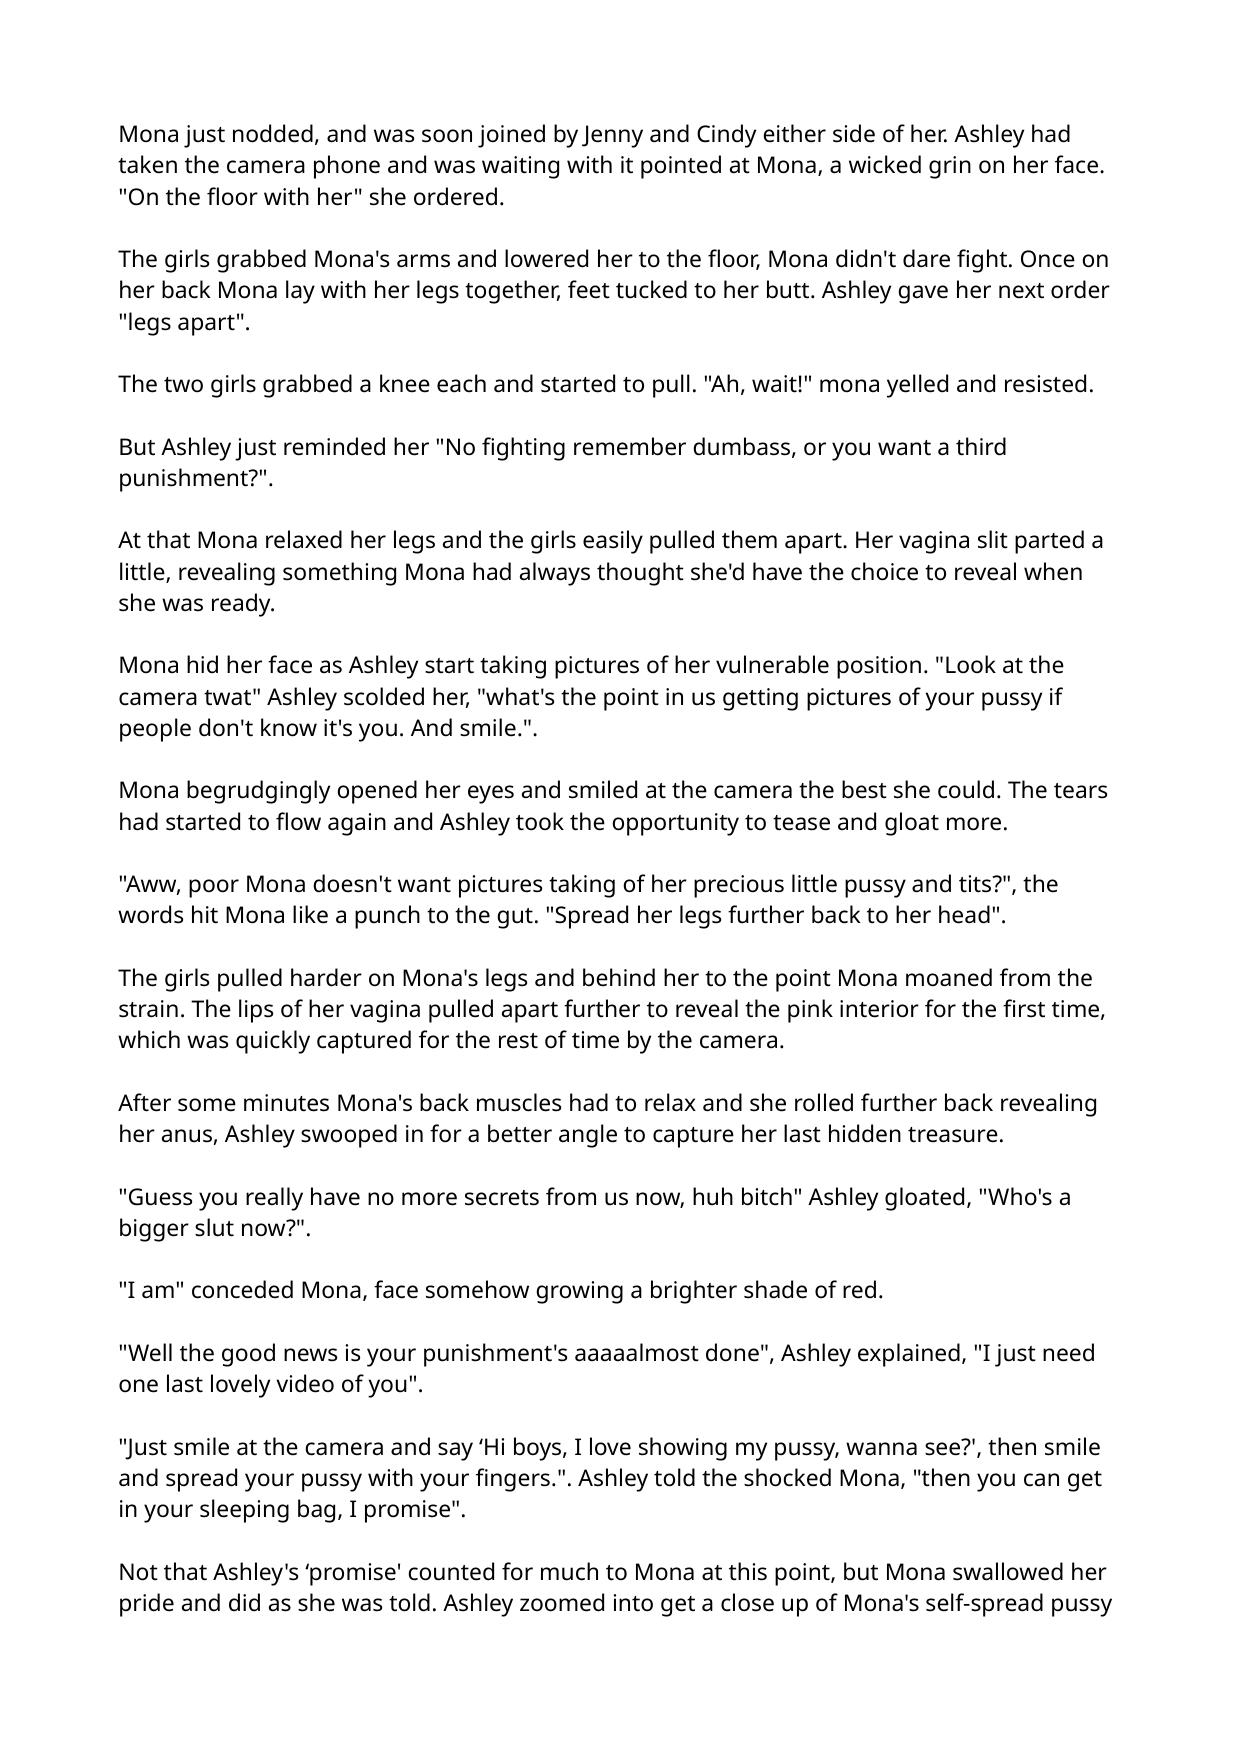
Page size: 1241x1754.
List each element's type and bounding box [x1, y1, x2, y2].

text [118, 118, 1122, 1618]
